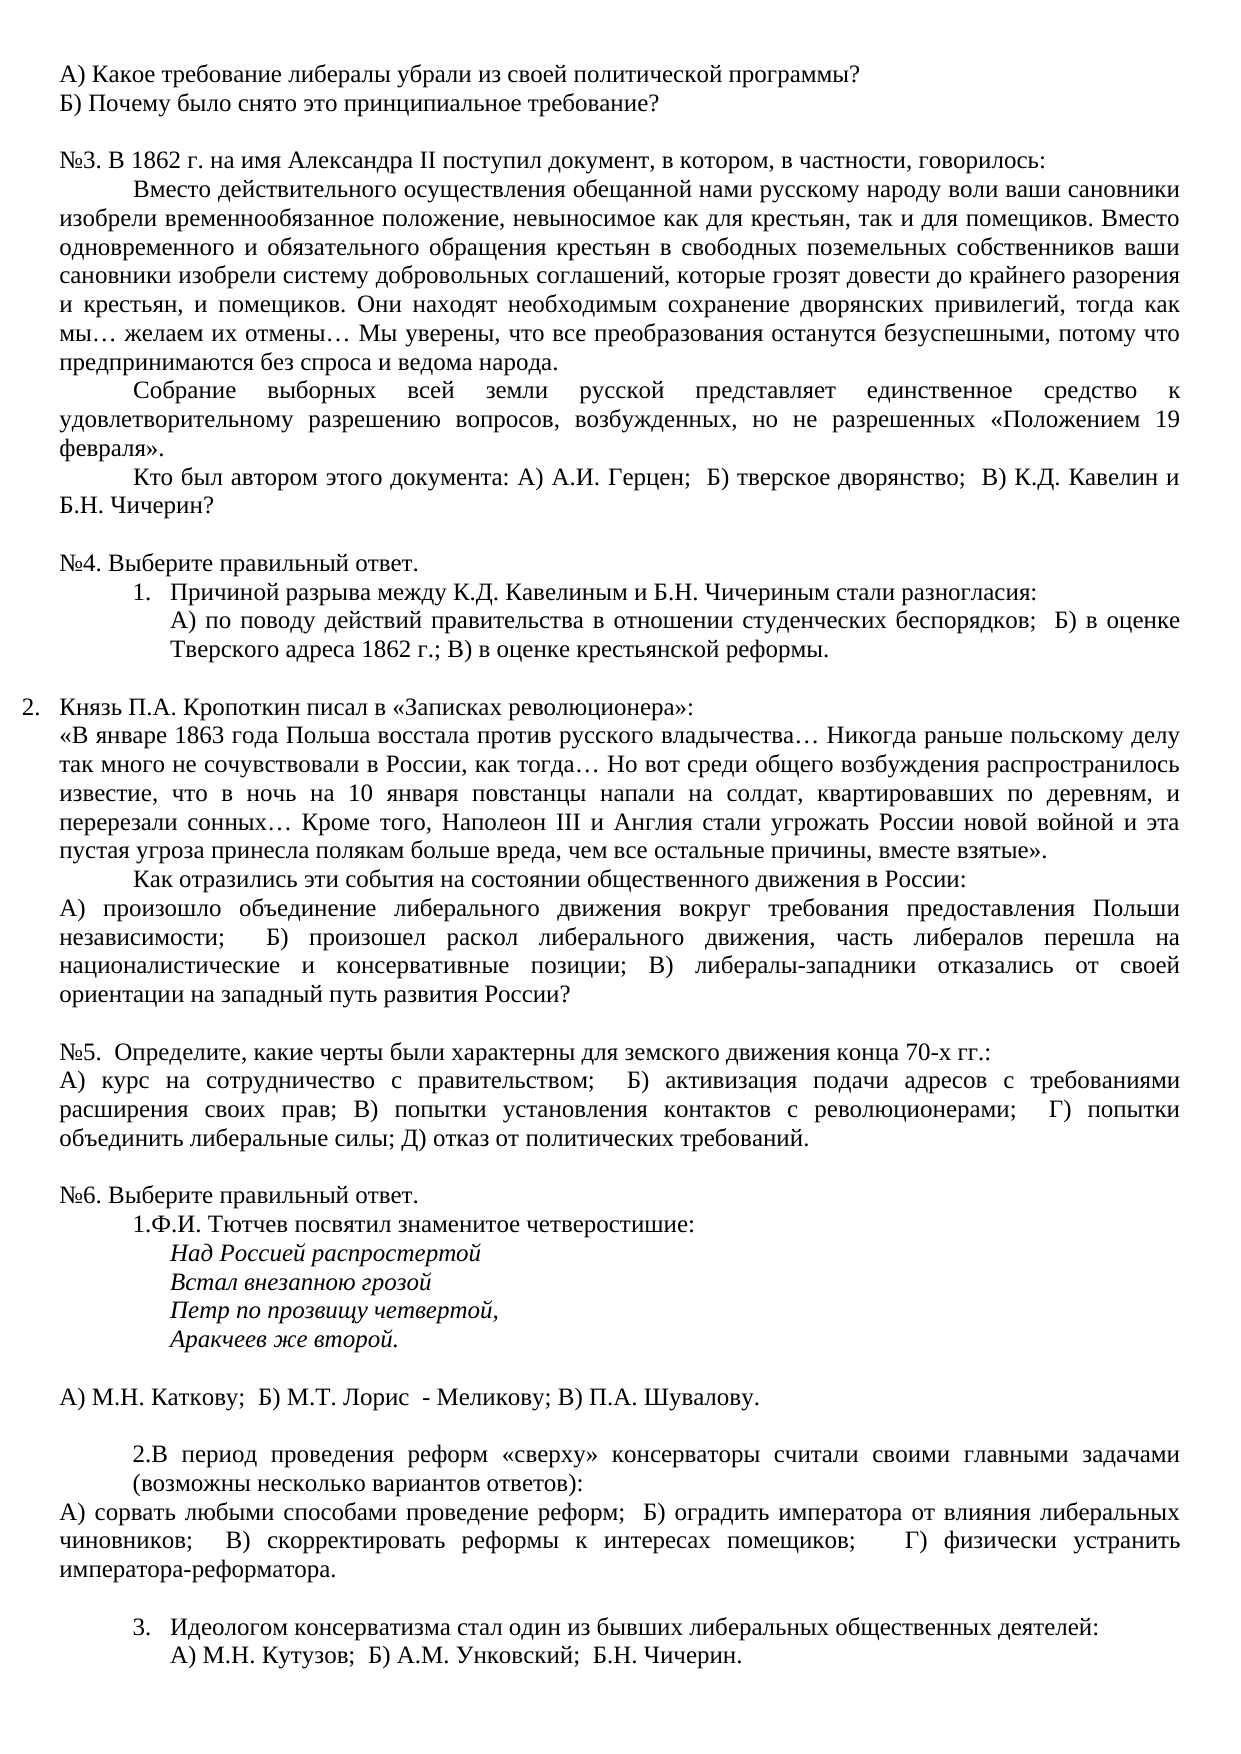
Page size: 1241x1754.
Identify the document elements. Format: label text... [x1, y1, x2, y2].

text Над Россией распростертой [170, 1238, 1181, 1267]
text Б) Почему было снято это принципиальное требование? [59, 88, 1181, 117]
list Идеологом консерватизма стал один из бывших либеральных общественных деятелей: [132, 1612, 1181, 1640]
text 2.В период проведения реформ «сверху» консерваторы считали своими главными задачами (возможны несколько вариантов ответов): [132, 1439, 1181, 1497]
text А) М.Н. Кутузов; Б) А.М. Унковский; Б.Н. Чичерин. [170, 1640, 1181, 1669]
text 1.Ф.И. Тютчев посвятил знаменитое четверостишие: [132, 1209, 1181, 1238]
text Собрание выборных всей земли русской представляет единственное средство к удовлетворительному разрешению вопросов, возбужденных, но не разрешенных «Положением 19 февраля». [59, 375, 1181, 462]
text №5. Определите, какие черты были характерны для земского движения конца 70-х гг.: [59, 1037, 1181, 1065]
text «В январе 1863 года Польша восстала против русского владычества… Никогда раньше польскому делу так много не сочувствовали в России, как тогда… Но вот среди общего возбуждения распространилось известие, что в ночь на 10 января повстанцы напали на солдат, квартировавших по деревням, и перерезали сонных… Кроме того, Наполеон III и Англия стали угрожать России новой войной и эта пустая угроза принесла полякам больше вреда, чем все остальные причины, вместе взятые». [59, 720, 1181, 864]
text №6. Выберите правильный ответ. [59, 1180, 1181, 1209]
text Петр по прозвищу четвертой, [170, 1295, 1181, 1324]
text А) Какое требование либералы убрали из своей политической программы? [59, 59, 1181, 88]
text А) произошло объединение либерального движения вокруг требования предоставления Польши независимости; Б) произошел раскол либерального движения, часть либералов перешла на националистические и консервативные позиции; В) либералы-западники отказались от своей ориентации на западный путь развития России? [59, 893, 1181, 1008]
text Вместо действительного осуществления обещанной нами русскому народу воли ваши сановники изобрели временнообязанное положение, невыносимое как для крестьян, так и для помещиков. Вместо одновременного и обязательного обращения крестьян в свободных поземельных собственников ваши сановники изобрели систему добровольных соглашений, которые грозят довести до крайнего разорения и крестьян, и помещиков. Они находят необходимым сохранение дворянских привилегий, тогда как мы… желаем их отмены… Мы уверены, что все преобразования останутся безуспешными, потому что предпринимаются без спроса и ведома народа. [59, 174, 1181, 375]
text А) сорвать любыми способами проведение реформ; Б) оградить императора от влияния либеральных чиновников; В) скорректировать реформы к интересах помещиков; Г) физически устранить императора-реформатора. [59, 1497, 1181, 1583]
text Встал внезапною грозой [170, 1267, 1181, 1295]
text №4. Выберите правильный ответ. [59, 548, 1181, 577]
list Причиной разрыва между К.Д. Кавелиным и Б.Н. Чичериным стали разногласия: [132, 577, 1181, 605]
text Аракчеев же второй. [170, 1324, 1181, 1353]
text А) М.Н. Каткову; Б) М.Т. Лорис - Меликову; В) П.А. Шувалову. [59, 1382, 1181, 1410]
text А) по поводу действий правительства в отношении студенческих беспорядков; Б) в оценке Тверского адреса 1862 г.; В) в оценке крестьянской реформы. [170, 605, 1181, 663]
list Князь П.А. Кропоткин писал в «Записках революционера»: [22, 692, 1181, 720]
text Кто был автором этого документа: А) А.И. Герцен; Б) тверское дворянство; В) К.Д. Кавелин и Б.Н. Чичерин? [59, 462, 1181, 519]
text №3. В 1862 г. на имя Александра II поступил документ, в котором, в частности, говорилось: [59, 145, 1181, 174]
text А) курс на сотрудничество с правительством; Б) активизация подачи адресов с требованиями расширения своих прав; В) попытки установления контактов с революционерами; Г) попытки объединить либеральные силы; Д) отказ от политических требований. [59, 1065, 1181, 1152]
text Как отразились эти события на состоянии общественного движения в России: [59, 864, 1181, 893]
